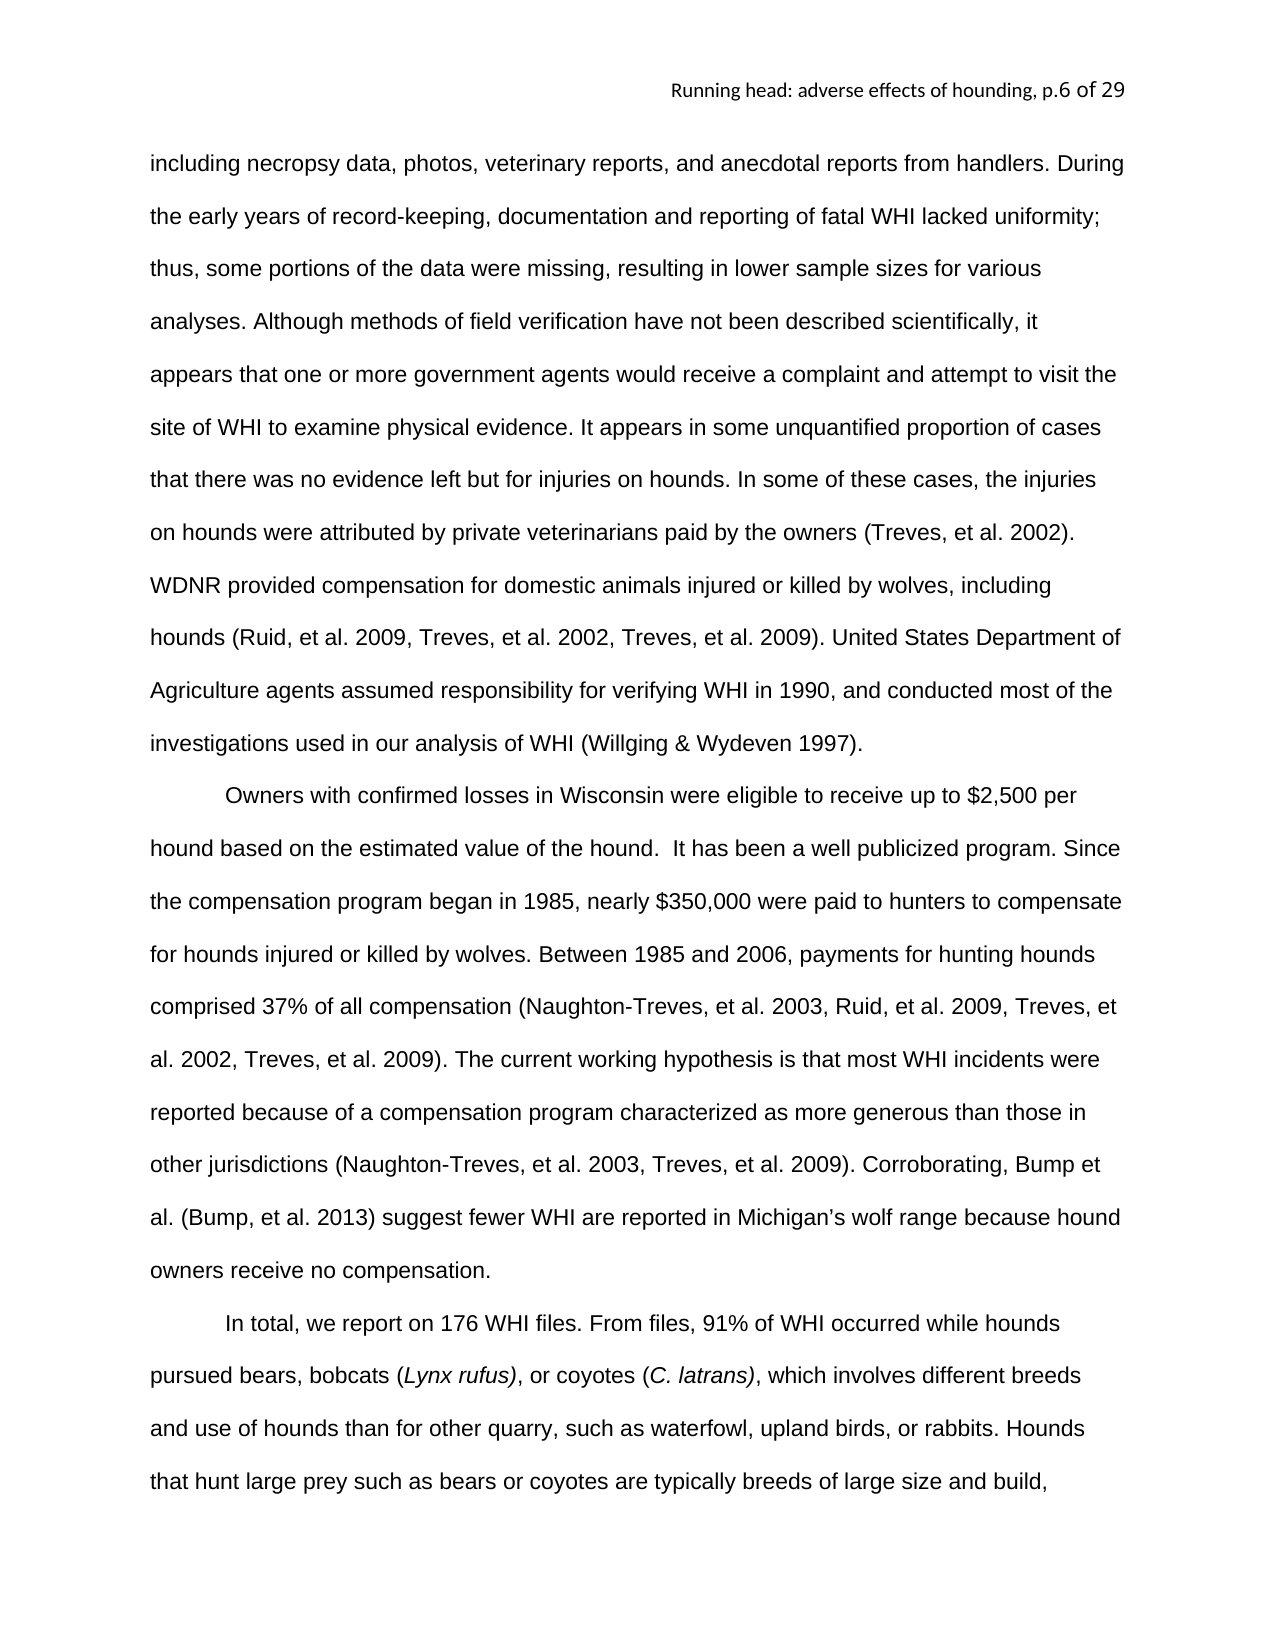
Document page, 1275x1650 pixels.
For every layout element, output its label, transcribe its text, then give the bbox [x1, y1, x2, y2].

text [150, 1309, 1125, 1494]
text Owners with confirmed losses in Wisconsin were eligible to receive up to $2,500 per hound based on the estimated value of the hound. It has been a well publicized program. Since the compensation program began in 1985, nearly $350,000 were paid to hunters to compensate for hounds injured or killed by wolves. Between 1985 and 2006, payments for hunting hounds comprised 37% of all compensation (Naughton-Treves, et al. 2003, Ruid, et al. 2009, Treves, et al. 2002, Treves, et al. 2009). The current working hypothesis is that most WHI incidents were reported because of a compensation program characterized as more generous than those in other jurisdictions (Naughton-Treves, et al. 2003, Treves, et al. 2009). Corroborating, Bump et al. (Bump, et al. 2013) suggest fewer WHI are reported in Michigan’s wolf range because hound owners receive no compensation. [150, 782, 1125, 1283]
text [150, 150, 1125, 756]
